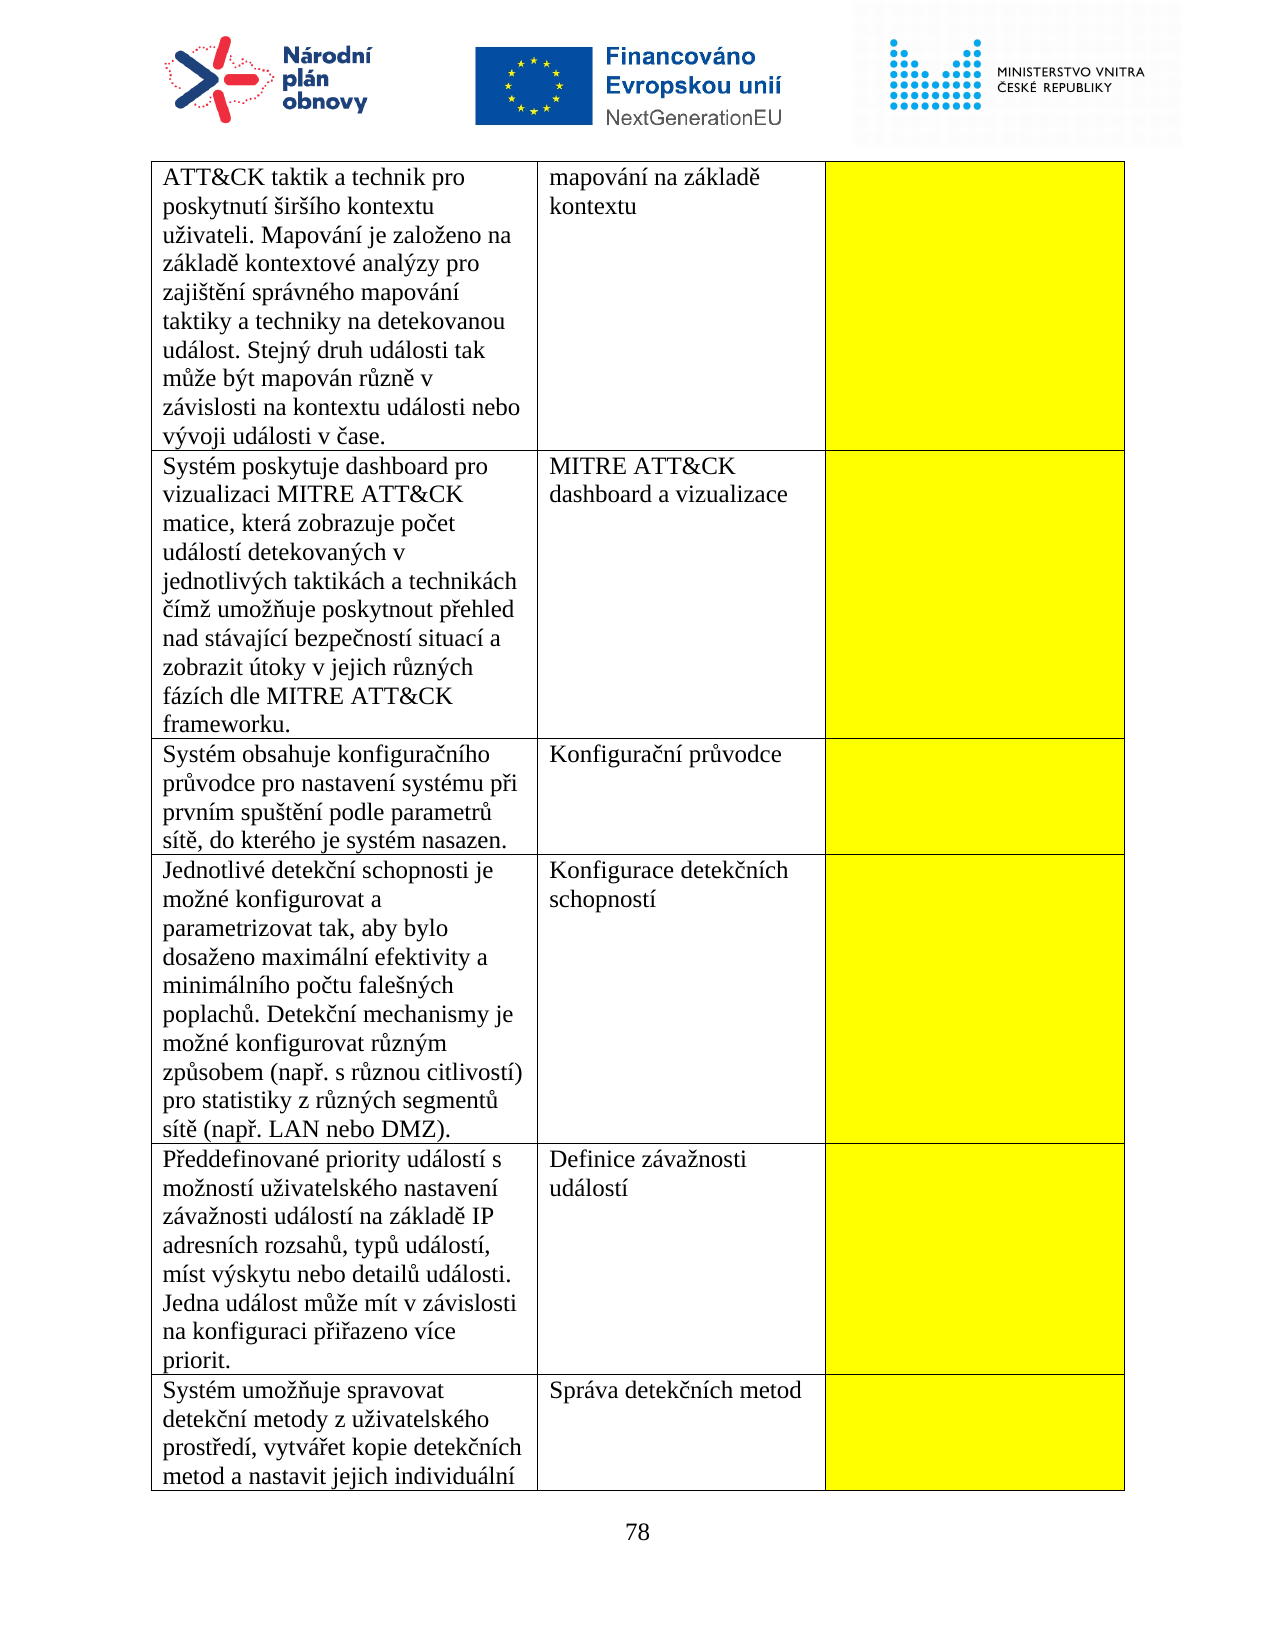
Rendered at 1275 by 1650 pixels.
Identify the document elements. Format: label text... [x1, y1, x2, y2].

picture [466, 34, 804, 135]
table_cell Systém umožňuje spravovat detekční metody z uživatelského prostředí, vytvářet kopie detekčních metod a nastavit jejich individuální parametry. [152, 1375, 537, 1490]
table_cell [826, 162, 1124, 450]
picture [852, 1, 1183, 148]
table_cell Správa detekčních metod [538, 1375, 825, 1490]
table_cell [826, 451, 1124, 738]
picture [151, 26, 390, 134]
table_cell Konfigurační průvodce [538, 739, 825, 854]
table_cell MITRE ATT&CK dashboard a vizualizace [538, 451, 825, 738]
table_cell [826, 1375, 1124, 1490]
table_cell Systém poskytuje dashboard pro vizualizaci MITRE ATT&CK matice, která zobrazuje počet událostí detekovaných v jednotlivých taktikách a technikách čímž umožňuje poskytnout přehled nad stávající bezpečností situací a zobrazit útoky v jejich různých fázích dle MITRE ATT&CK frameworku. [152, 451, 537, 738]
table_cell Systém obsahuje konfiguračního průvodce pro nastavení systému při prvním spuštění podle parametrů sítě, do kterého je systém nasazen. [152, 739, 537, 854]
table_cell [826, 855, 1124, 1143]
table_cell Konfigurace detekčních schopností [538, 855, 825, 1143]
table_cell Jednotlivé detekční schopnosti je možné konfigurovat a parametrizovat tak, aby bylo dosaženo maximální efektivity a minimálního počtu falešných poplachů. Detekční mechanismy je možné konfigurovat různým způsobem (např. s různou citlivostí) pro statistiky z různých segmentů sítě (např. LAN nebo DMZ). [152, 855, 537, 1143]
table_cell Předdefinované priority událostí s možností uživatelského nastavení závažnosti událostí na základě IP adresních rozsahů, typů událostí, míst výskytu nebo detailů události. Jedna událost může mít v závislosti na konfiguraci přiřazeno více priorit. [152, 1144, 537, 1374]
table_cell [826, 739, 1124, 854]
table_cell Definice závažnosti událostí [538, 1144, 825, 1374]
table_cell [826, 1144, 1124, 1374]
table_cell Podpora MITRE ATT&CK frameworku a mapování na základě kontextu [538, 162, 825, 450]
